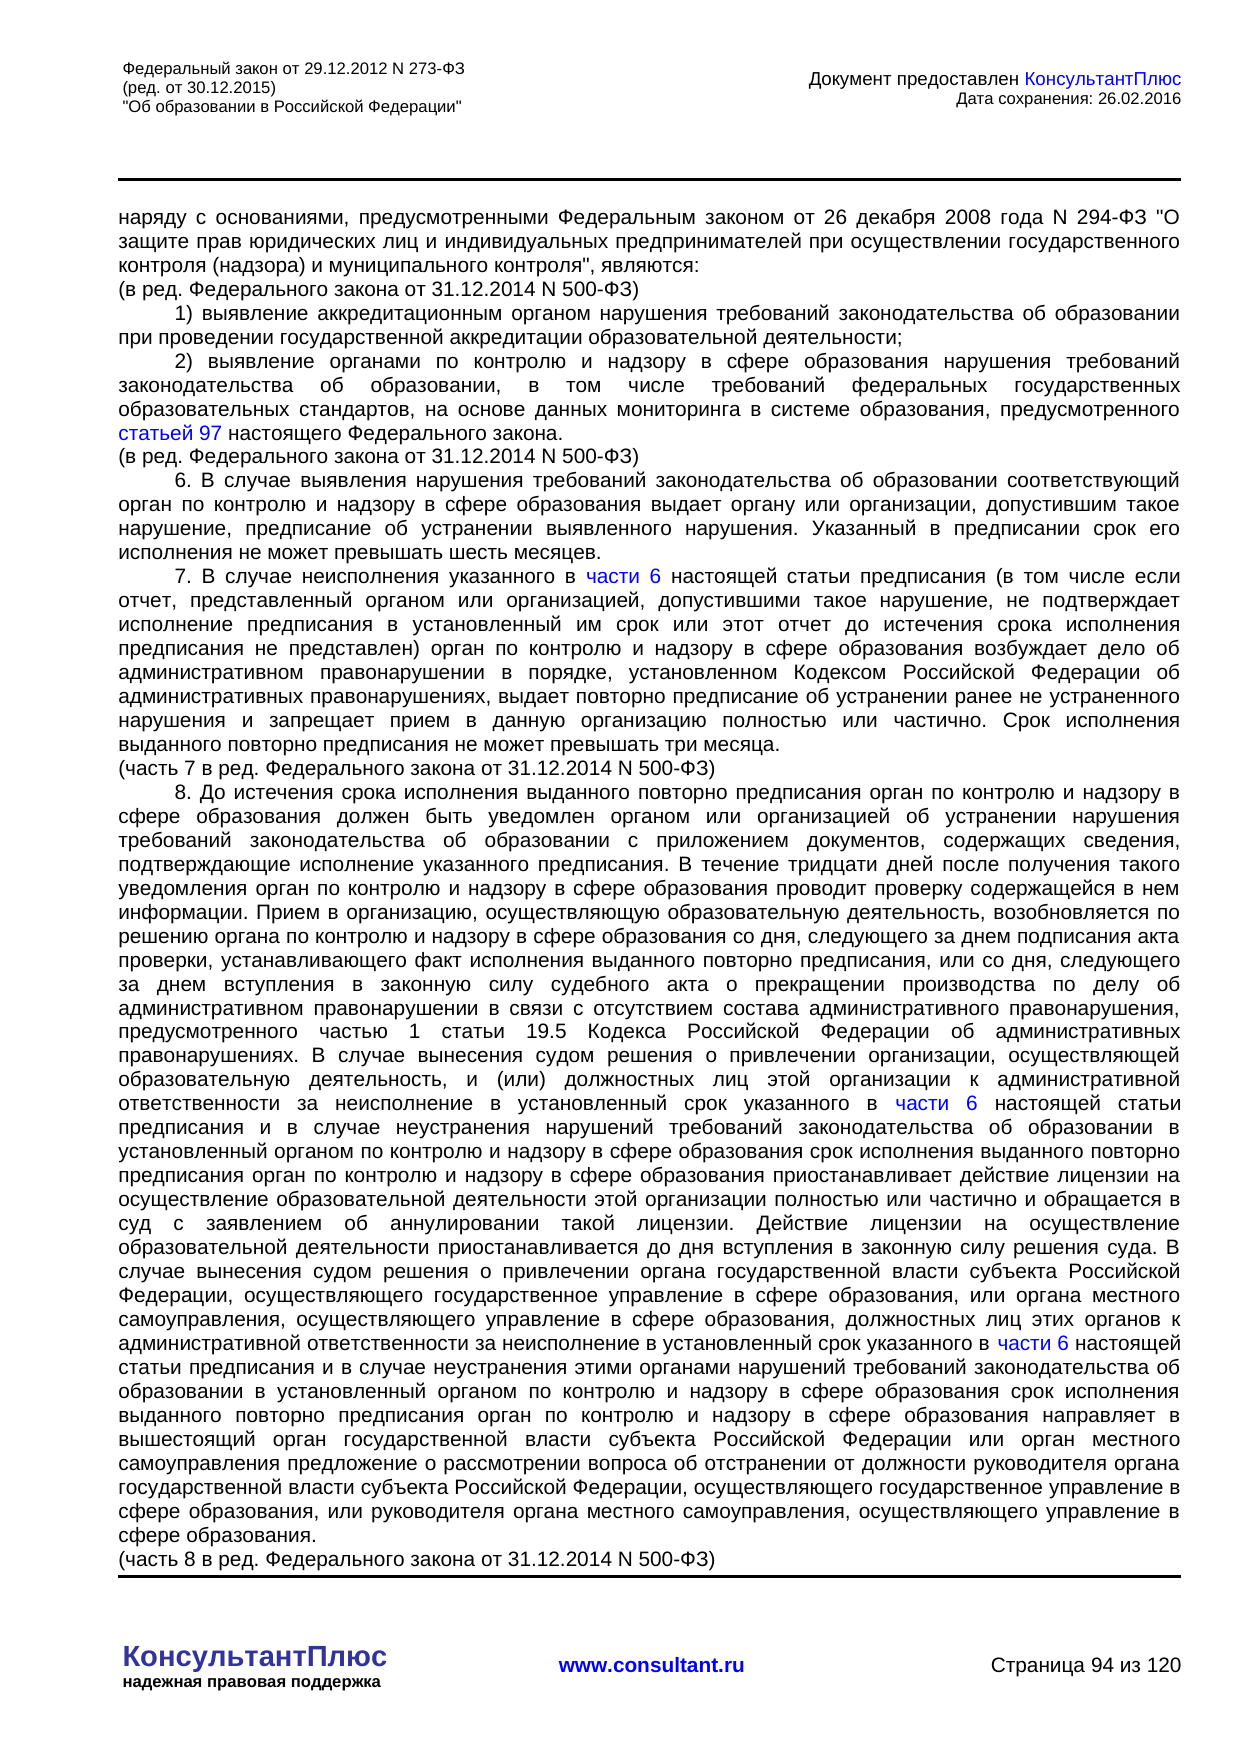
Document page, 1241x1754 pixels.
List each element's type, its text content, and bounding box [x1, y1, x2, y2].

text 6. В случае выявления нарушения требований законодательства об образовании соответствующий орган по контролю и надзору в сфере образования выдает органу или организации, допустившим такое нарушение, предписание об устранении выявленного нарушения. Указанный в предписании срок его исполнения не может превышать шесть месяцев. [118, 468, 1181, 564]
text (в ред. Федерального закона от 31.12.2014 N 500-ФЗ) [118, 444, 1181, 468]
text 7. В случае неисполнения указанного в части 6 настоящей статьи предписания (в том числе если отчет, представленный органом или организацией, допустившими такое нарушение, не подтверждает исполнение предписания в установленный им срок или этот отчет до истечения срока исполнения предписания не представлен) орган по контролю и надзору в сфере образования возбуждает дело об административном правонарушении в порядке, установленном Кодексом Российской Федерации об административных правонарушениях, выдает повторно предписание об устранении ранее не устраненного нарушения и запрещает прием в данную организацию полностью или частично. Срок исполнения выданного повторно предписания не может превышать три месяца. [118, 564, 1181, 756]
text 2) выявление органами по контролю и надзору в сфере образования нарушения требований законодательства об образовании, в том числе требований федеральных государственных образовательных стандартов, на основе данных мониторинга в системе образования, предусмотренного статьей 97 настоящего Федерального закона. [118, 348, 1181, 444]
text 1) выявление аккредитационным органом нарушения требований законодательства об образовании при проведении государственной аккредитации образовательной деятельности; [118, 301, 1181, 348]
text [118, 205, 1181, 277]
text 8. До истечения срока исполнения выданного повторно предписания орган по контролю и надзору в сфере образования должен быть уведомлен органом или организацией об устранении нарушения требований законодательства об образовании с приложением документов, содержащих сведения, подтверждающие исполнение указанного предписания. В течение тридцати дней после получения такого уведомления орган по контролю и надзору в сфере образования проводит проверку содержащейся в нем информации. Прием в организацию, осуществляющую образовательную деятельность, возобновляется по решению органа по контролю и надзору в сфере образования со дня, следующего за днем подписания акта проверки, устанавливающего факт исполнения выданного повторно предписания, или со дня, следующего за днем вступления в законную силу судебного акта о прекращении производства по делу об административном правонарушении в связи с отсутствием состава административного правонарушения, предусмотренного частью 1 статьи 19.5 Кодекса Российской Федерации об административных правонарушениях. В случае вынесения судом решения о привлечении организации, осуществляющей образовательную деятельность, и (или) должностных лиц этой организации к административной ответственности за неисполнение в установленный срок указанного в части 6 настоящей статьи предписания и в случае неустранения нарушений требований законодательства об образовании в установленный органом по контролю и надзору в сфере образования срок исполнения выданного повторно предписания орган по контролю и надзору в сфере образования приостанавливает действие лицензии на осуществление образовательной деятельности этой организации полностью или частично и обращается в суд с заявлением об аннулировании такой лицензии. Действие лицензии на осуществление образовательной деятельности приостанавливается до дня вступления в законную силу решения суда. В случае вынесения судом решения о привлечении органа государственной власти субъекта Российской Федерации, осуществляющего государственное управление в сфере образования, или органа местного самоуправления, осуществляющего управление в сфере образования, должностных лиц этих органов к административной ответственности за неисполнение в установленный срок указанного в части 6 настоящей статьи предписания и в случае неустранения этими органами нарушений требований законодательства об образовании в установленный органом по контролю и надзору в сфере образования срок исполнения выданного повторно предписания орган по контролю и надзору в сфере образования направляет в вышестоящий орган государственной власти субъекта Российской Федерации или орган местного самоуправления предложение о рассмотрении вопроса об отстранении от должности руководителя органа государственной власти субъекта Российской Федерации, осуществляющего государственное управление в сфере образования, или руководителя органа местного самоуправления, осуществляющего управление в сфере образования. [118, 780, 1181, 1546]
text (часть 8 в ред. Федерального закона от 31.12.2014 N 500-ФЗ) [118, 1546, 1181, 1570]
text (часть 7 в ред. Федерального закона от 31.12.2014 N 500-ФЗ) [118, 756, 1181, 780]
text (в ред. Федерального закона от 31.12.2014 N 500-ФЗ) [118, 277, 1181, 301]
